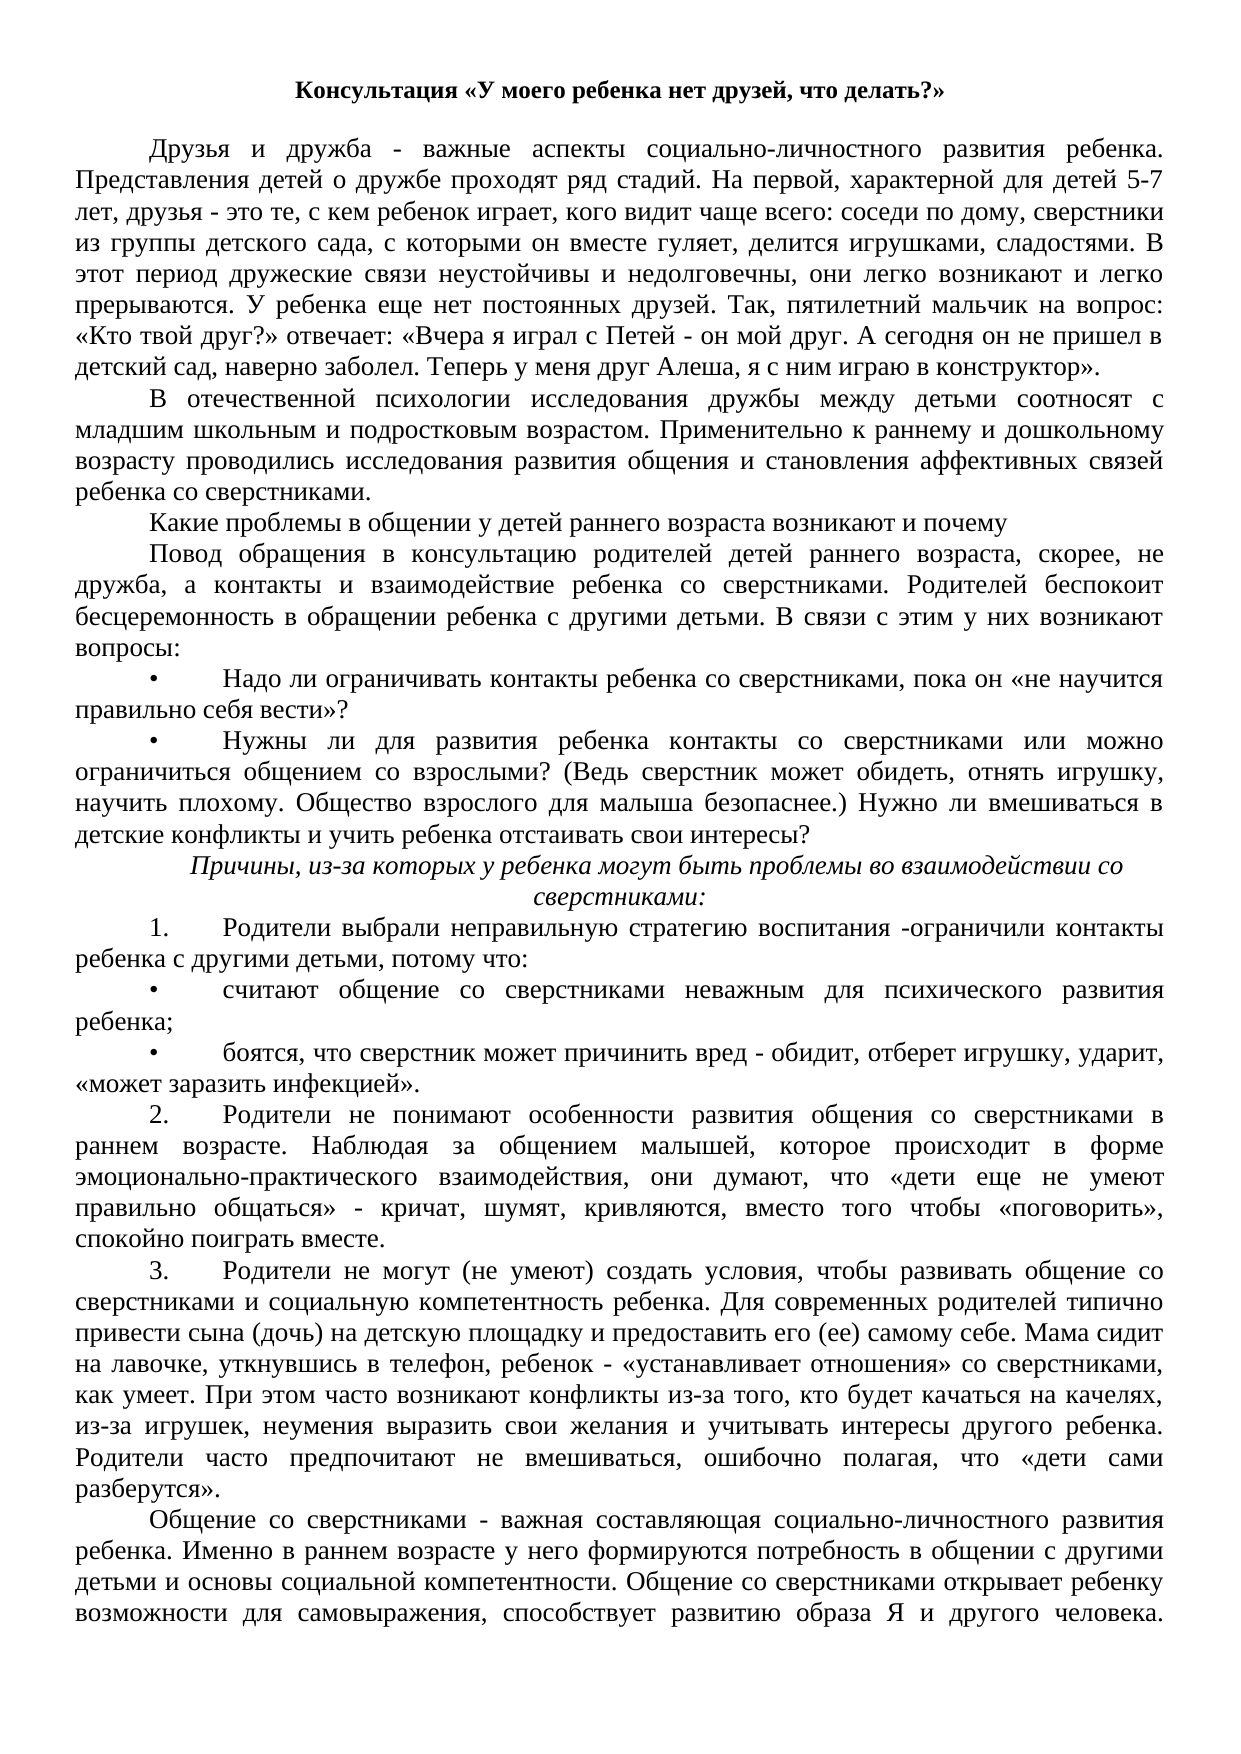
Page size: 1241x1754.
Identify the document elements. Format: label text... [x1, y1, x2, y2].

text 1. Родители выбрали неправильную стратегию воспитания -ограничили контакты ребенка с другими детьми, потому что: [75, 911, 1165, 973]
text • боятся, что сверстник может причинить вред - обидит, отберет игрушку, ударит, «может заразить инфекцией». [75, 1036, 1165, 1098]
text В отечественной психологии исследования дружбы между детьми соотносят с младшим школьным и подростковым возрастом. Применительно к раннему и дошкольному возрасту проводились исследования развития общения и становления аффективных связей ребенка со сверстниками. [75, 382, 1165, 506]
text 3. Родители не могут (не умеют) создать условия, чтобы развивать общение со сверстниками и социальную компетентность ребенка. Для современных родителей типично привести сына (дочь) на детскую площадку и предоставить его (ее) самому себе. Мама сидит на лавочке, уткнувшись в телефон, ребенок - «устанавливает отношения» со сверстниками, как умеет. При этом часто возникают конфликты из-за того, кто будет качаться на качелях, из-за игрушек, неумения выразить свои желания и учитывать интересы другого ребенка. Родители часто предпочитают не вмешиваться, ошибочно полагая, что «дети сами разберутся». [75, 1254, 1165, 1503]
text • считают общение со сверстниками неважным для психического развития ребенка; [75, 973, 1165, 1036]
text Какие проблемы в общении у детей раннего возраста возникают и почему [75, 506, 1165, 537]
text Причины, из-за которых у ребенка могут быть проблемы во взаимодействии со сверстниками: [75, 849, 1165, 911]
text Консультация «У моего ребенка нет друзей, что делать?» [75, 75, 1165, 104]
text Повод обращения в консультацию родителей детей раннего возраста, скорее, не дружба, а контакты и взаимодействие ребенка со сверстниками. Родителей беспокоит бесцеремонность в обращении ребенка с другими детьми. В связи с этим у них возникают вопросы: [75, 537, 1165, 662]
text • Нужны ли для развития ребенка контакты со сверстниками или можно ограничиться общением со взрослыми? (Ведь сверстник может обидеть, отнять игрушку, научить плохому. Общество взрослого для малыша безопаснее.) Нужно ли вмешиваться в детские конфликты и учить ребенка отстаивать свои интересы? [75, 724, 1165, 849]
text • Надо ли ограничивать контакты ребенка со сверстниками, пока он «не научится правильно себя вести»? [75, 662, 1165, 724]
text 2. Родители не понимают особенности развития общения со сверстниками в раннем возрасте. Наблюдая за общением малышей, которое происходит в форме эмоционально-практического взаимодействия, они думают, что «дети еще не умеют правильно общаться» - кричат, шумят, кривляются, вместо того чтобы «поговорить», спокойно поиграть вместе. [75, 1098, 1165, 1254]
text Друзья и дружба - важные аспекты социально-личностного развития ребенка. Представления детей о дружбе проходят ряд стадий. На первой, характерной для детей 5-7 лет, друзья - это те, с кем ребенок играет, кого видит чаще всего: соседи по дому, сверстники из группы детского сада, с которыми он вместе гуляет, делится игрушками, сладостями. В этот период дружеские связи неустойчивы и недолговечны, они легко возникают и легко прерываются. У ребенка еще нет постоянных друзей. Так, пятилетний мальчик на вопрос: «Кто твой друг?» отвечает: «Вчера я играл с Петей - он мой друг. А сегодня он не пришел в детский сад, наверно заболел. Теперь у меня друг Алеша, я с ним играю в конструктор». [75, 132, 1165, 382]
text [75, 1503, 1165, 1627]
